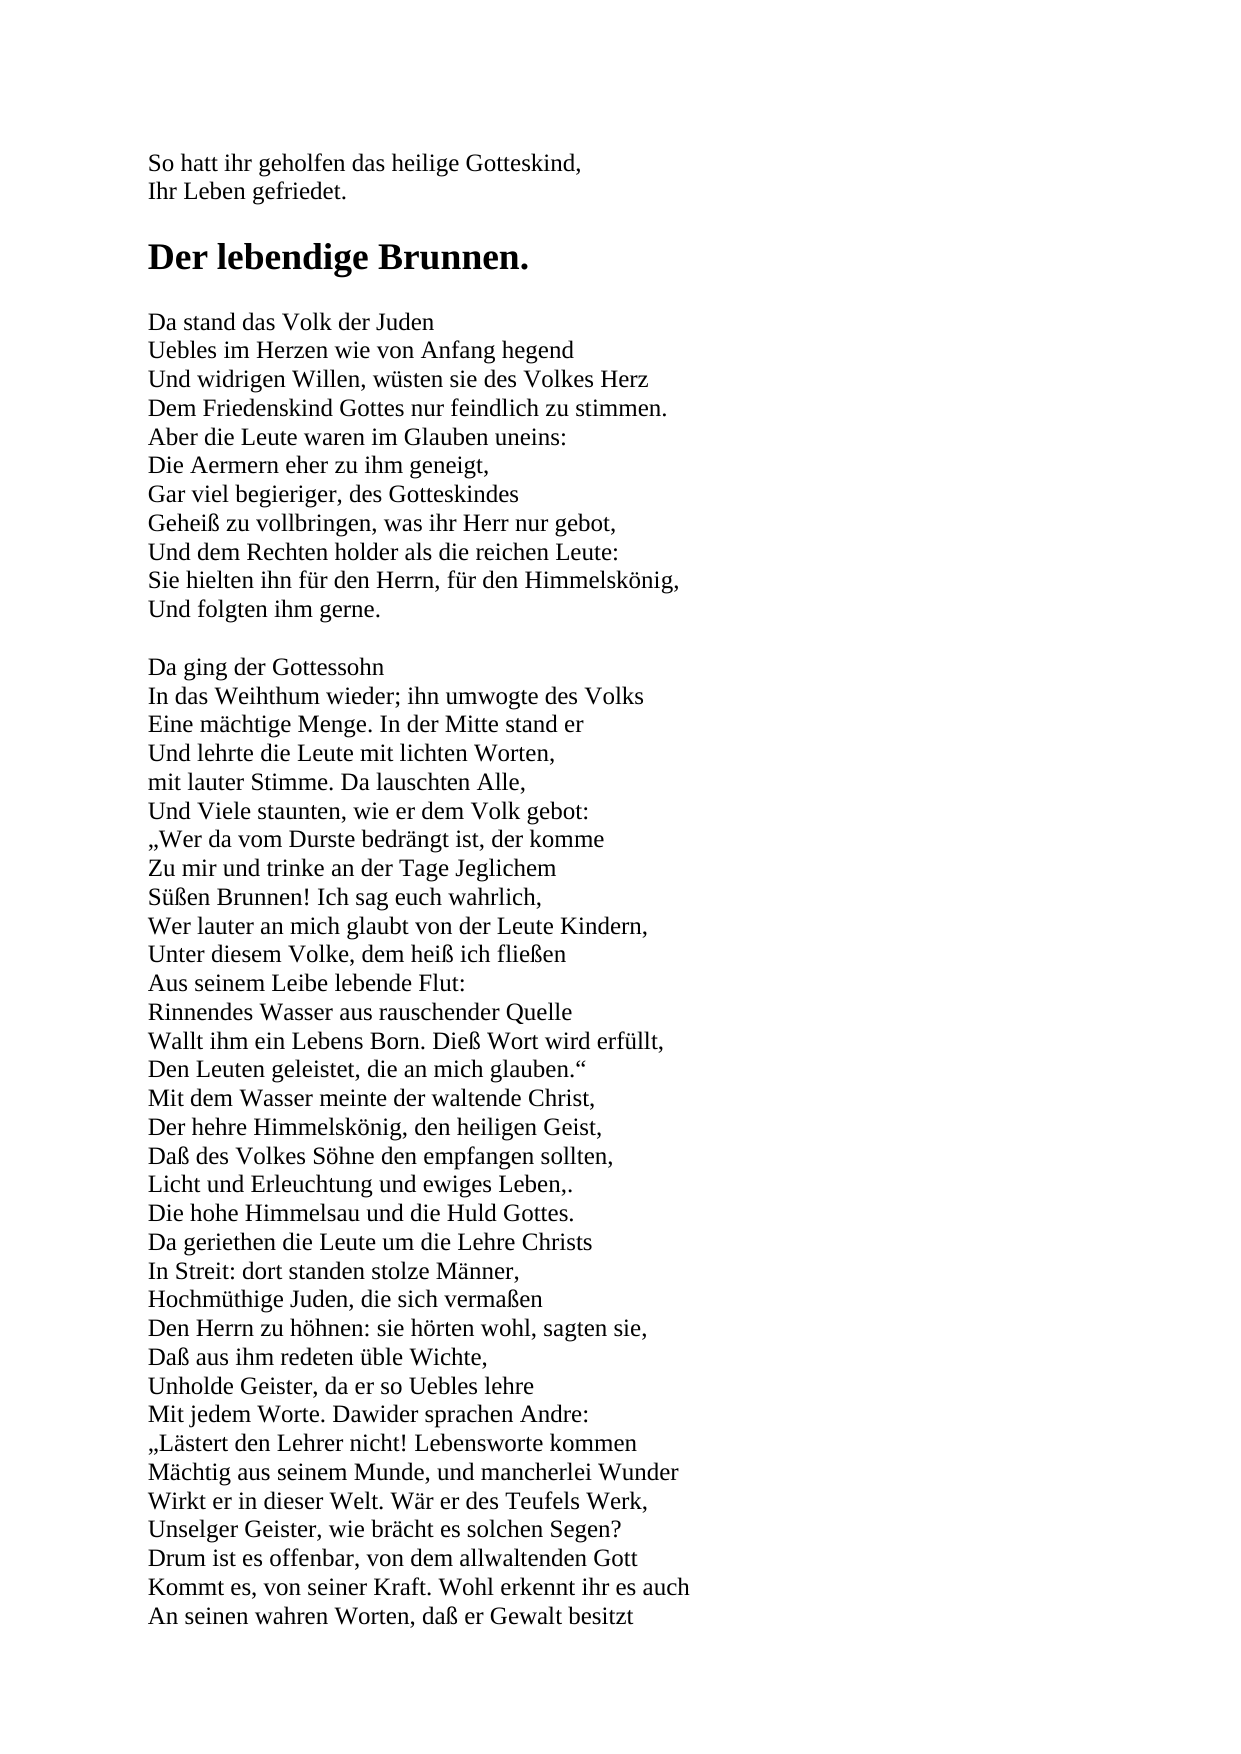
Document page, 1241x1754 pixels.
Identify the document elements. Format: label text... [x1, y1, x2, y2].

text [148, 148, 1093, 205]
subtitle Der lebendige Brunnen. [148, 234, 1093, 277]
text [148, 652, 1093, 1629]
text Da stand das Volk der Juden Uebles im Herzen wie von Anfang hegend Und widrigen Willen, wüsten sie des Volkes Herz Dem Friedenskind Gottes nur feindlich zu stimmen. Aber die Leute waren im Glauben uneins: Die Aermern eher zu ihm geneigt, Gar viel begieriger, des Gotteskindes Geheiß zu vollbringen, was ihr Herr nur gebot, Und dem Rechten holder als die reichen Leute: Sie hielten ihn für den Herrn, für den Himmelskönig, Und folgten ihm gerne. [148, 307, 1093, 623]
